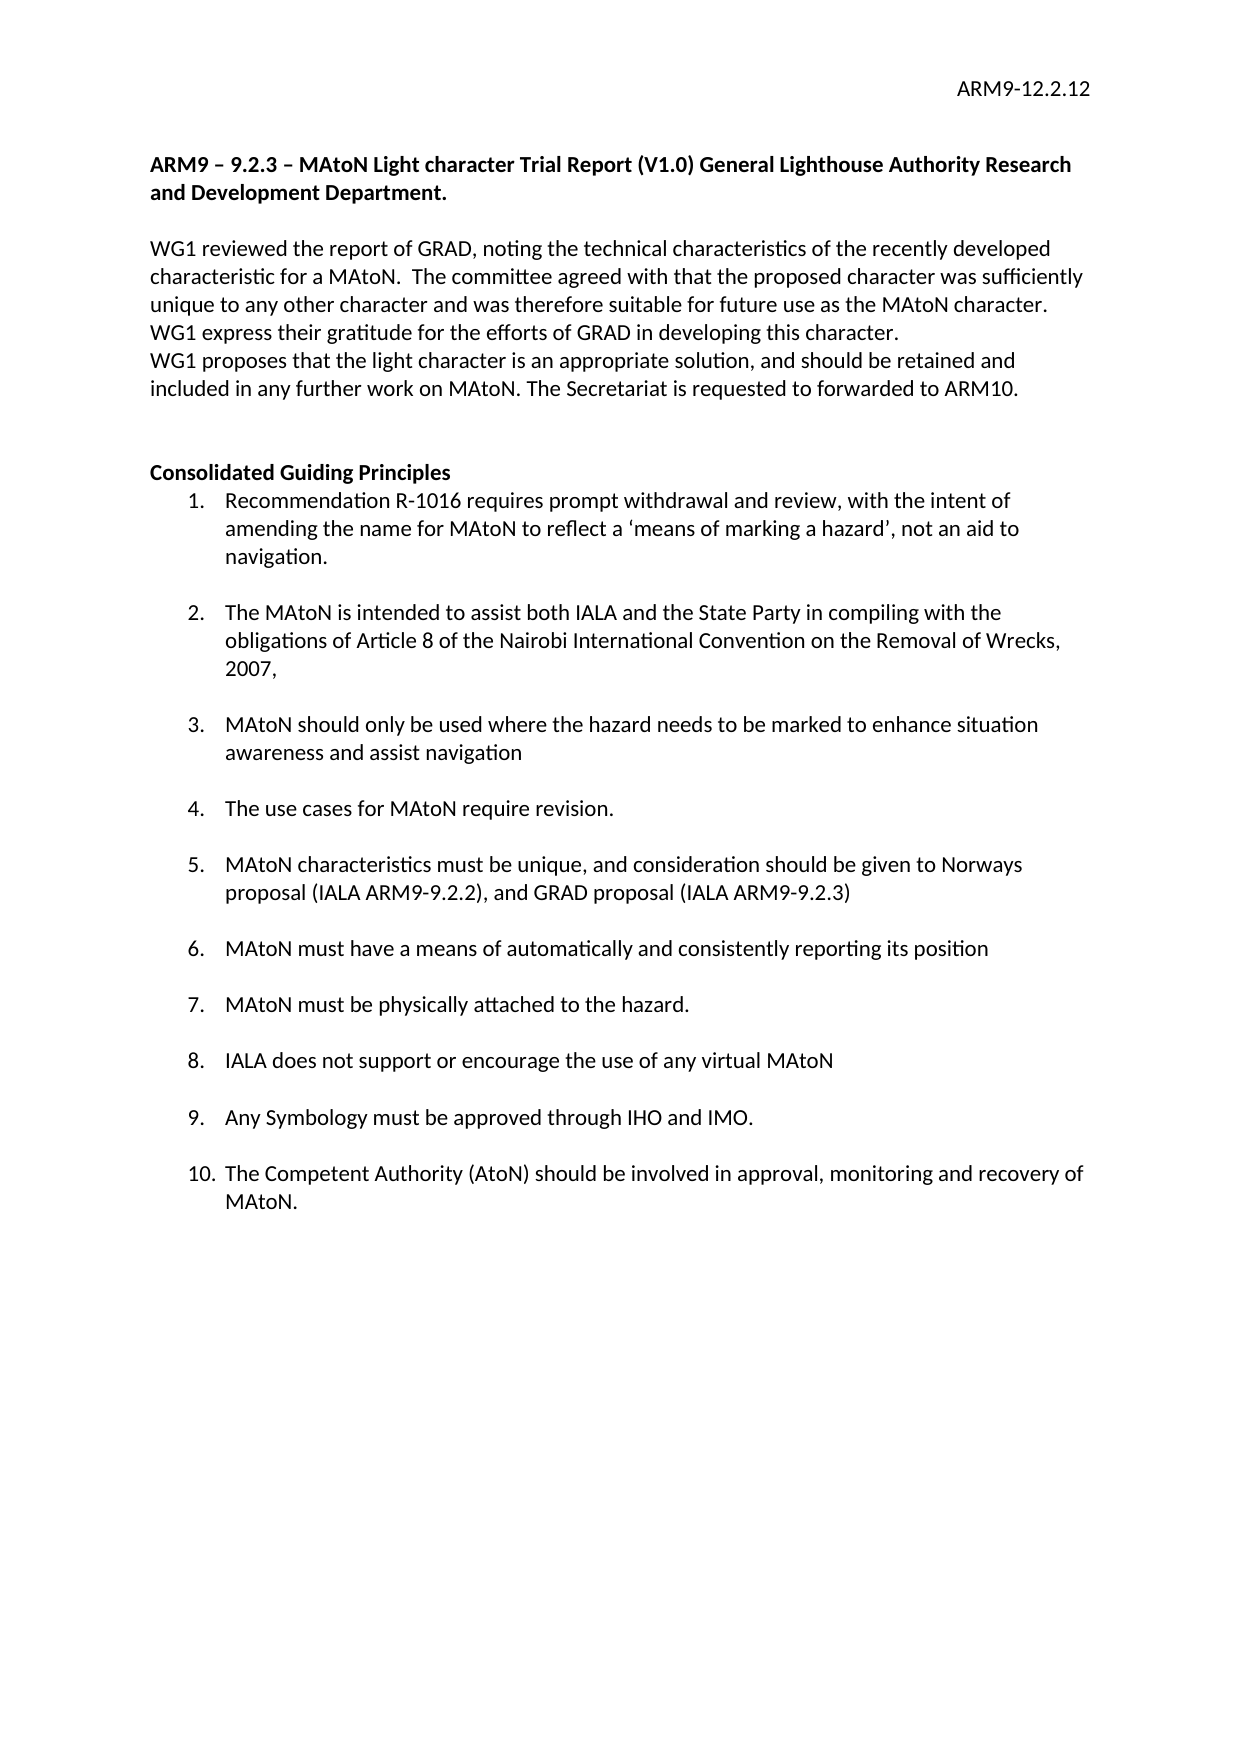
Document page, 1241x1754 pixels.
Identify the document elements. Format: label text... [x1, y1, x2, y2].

text WG1 proposes that the light character is an appropriate solution, and should be retained and included in any further work on MAtoN. The Secretariat is requested to forwarded to ARM10. [150, 346, 1090, 402]
text ARM9 – 9.2.3 – MAtoN Light character Trial Report (V1.0) General Lighthouse Authority Research and Development Department. [150, 150, 1090, 206]
list The use cases for MAtoN require revision. [187, 794, 1090, 822]
list Any Symbology must be approved through IHO and IMO. [187, 1103, 1090, 1131]
text WG1 reviewed the report of GRAD, noting the technical characteristics of the recently developed characteristic for a MAtoN. The committee agreed with that the proposed character was sufficiently unique to any other character and was therefore suitable for future use as the MAtoN character. [150, 234, 1090, 318]
list MAtoN characteristics must be unique, and consideration should be given to Norways proposal (IALA ARM9-9.2.2), and GRAD proposal (IALA ARM9-9.2.3) [187, 851, 1090, 907]
list IALA does not support or encourage the use of any virtual MAtoN [187, 1047, 1090, 1075]
list MAtoN must be physically attached to the hazard. [187, 991, 1090, 1019]
text Consolidated Guiding Principles [150, 458, 1090, 486]
list MAtoN must have a means of automatically and consistently reporting its position [187, 934, 1090, 963]
list MAtoN should only be used where the hazard needs to be marked to enhance situation awareness and assist navigation [187, 710, 1090, 766]
list The MAtoN is intended to assist both IALA and the State Party in compiling with the obligations of Article 8 of the Nairobi International Convention on the Removal of Wrecks, 2007, [187, 598, 1090, 682]
list The Competent Authority (AtoN) should be involved in approval, monitoring and recovery of MAtoN. [187, 1159, 1090, 1215]
text WG1 express their gratitude for the efforts of GRAD in developing this character. [150, 318, 1090, 346]
list Recommendation R-1016 requires prompt withdrawal and review, with the intent of amending the name for MAtoN to reflect a ‘means of marking a hazard’, not an aid to navigation. [187, 486, 1090, 570]
